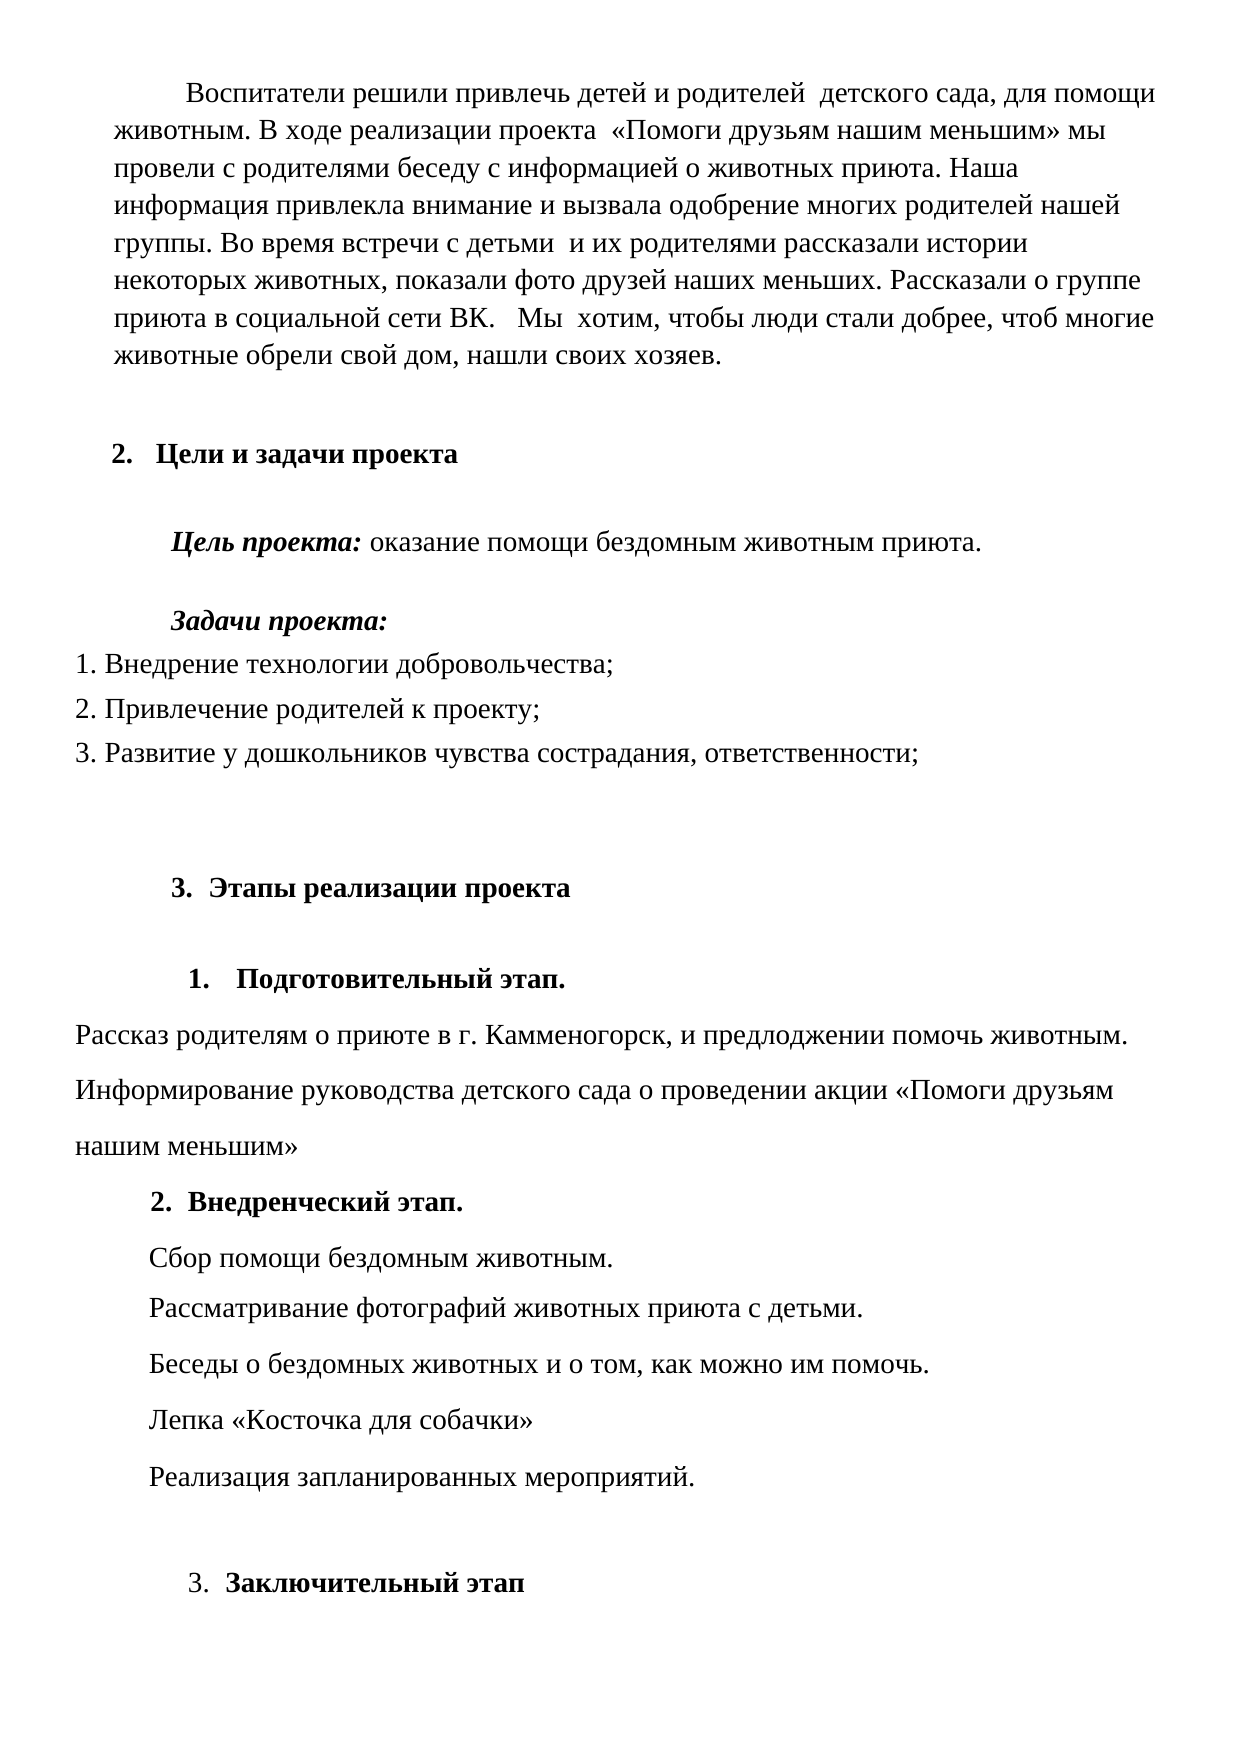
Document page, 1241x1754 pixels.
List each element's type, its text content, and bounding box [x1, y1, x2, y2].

text 2. Цели и задачи проекта [111, 436, 1173, 469]
text Рассказ родителям о приюте в г. Камменогорск, и предлоджении помочь животным. Информирование руководства детского сада о проведении акции «Помоги друзьям нашим меньшим» [75, 1017, 1168, 1161]
text Цель проекта: оказание помощи бездомным животным приюта. [75, 524, 1168, 558]
list Развитие у дошкольников чувства сострадания, ответственности; [75, 735, 1168, 769]
list Внедрение технологии добровольчества; [75, 646, 1168, 680]
list Подготовительный этап. [188, 962, 1173, 995]
list Внедренческий этап. [150, 1184, 1173, 1218]
text Реализация запланированных мероприятий. [148, 1459, 1168, 1492]
text Рассматривание фотографий животных приюта с детьми. [148, 1290, 1168, 1323]
text Беседы о бездомных животных и о том, как можно им помочь. [148, 1346, 1168, 1380]
text Лепка «Косточка для собачки» [148, 1402, 1168, 1436]
text Сбор помощи бездомным животным. [148, 1240, 1168, 1273]
list Привлечение родителей к проекту; [75, 691, 1168, 724]
text 3. Этапы реализации проекта [171, 870, 1173, 903]
list Заключительный этап [188, 1565, 1173, 1598]
text Воспитатели решили привлечь детей и родителей детского сада, для помощи животным. В ходе реализации проекта «Помоги друзьям нашим меньшим» мы провели с родителями беседу с информацией о животных приюта. Наша информация привлекла внимание и вызвала одобрение многих родителей нашей группы. Во время встречи с детьми и их родителями рассказали истории некоторых животных, показали фото друзей наших меньших. Рассказали о группе приюта в социальной сети ВК. Мы хотим, чтобы люди стали добрее, чтоб многие животные обрели свой дом, нашли своих хозяев. [112, 75, 1168, 371]
text Задачи проекта: [171, 603, 1173, 636]
